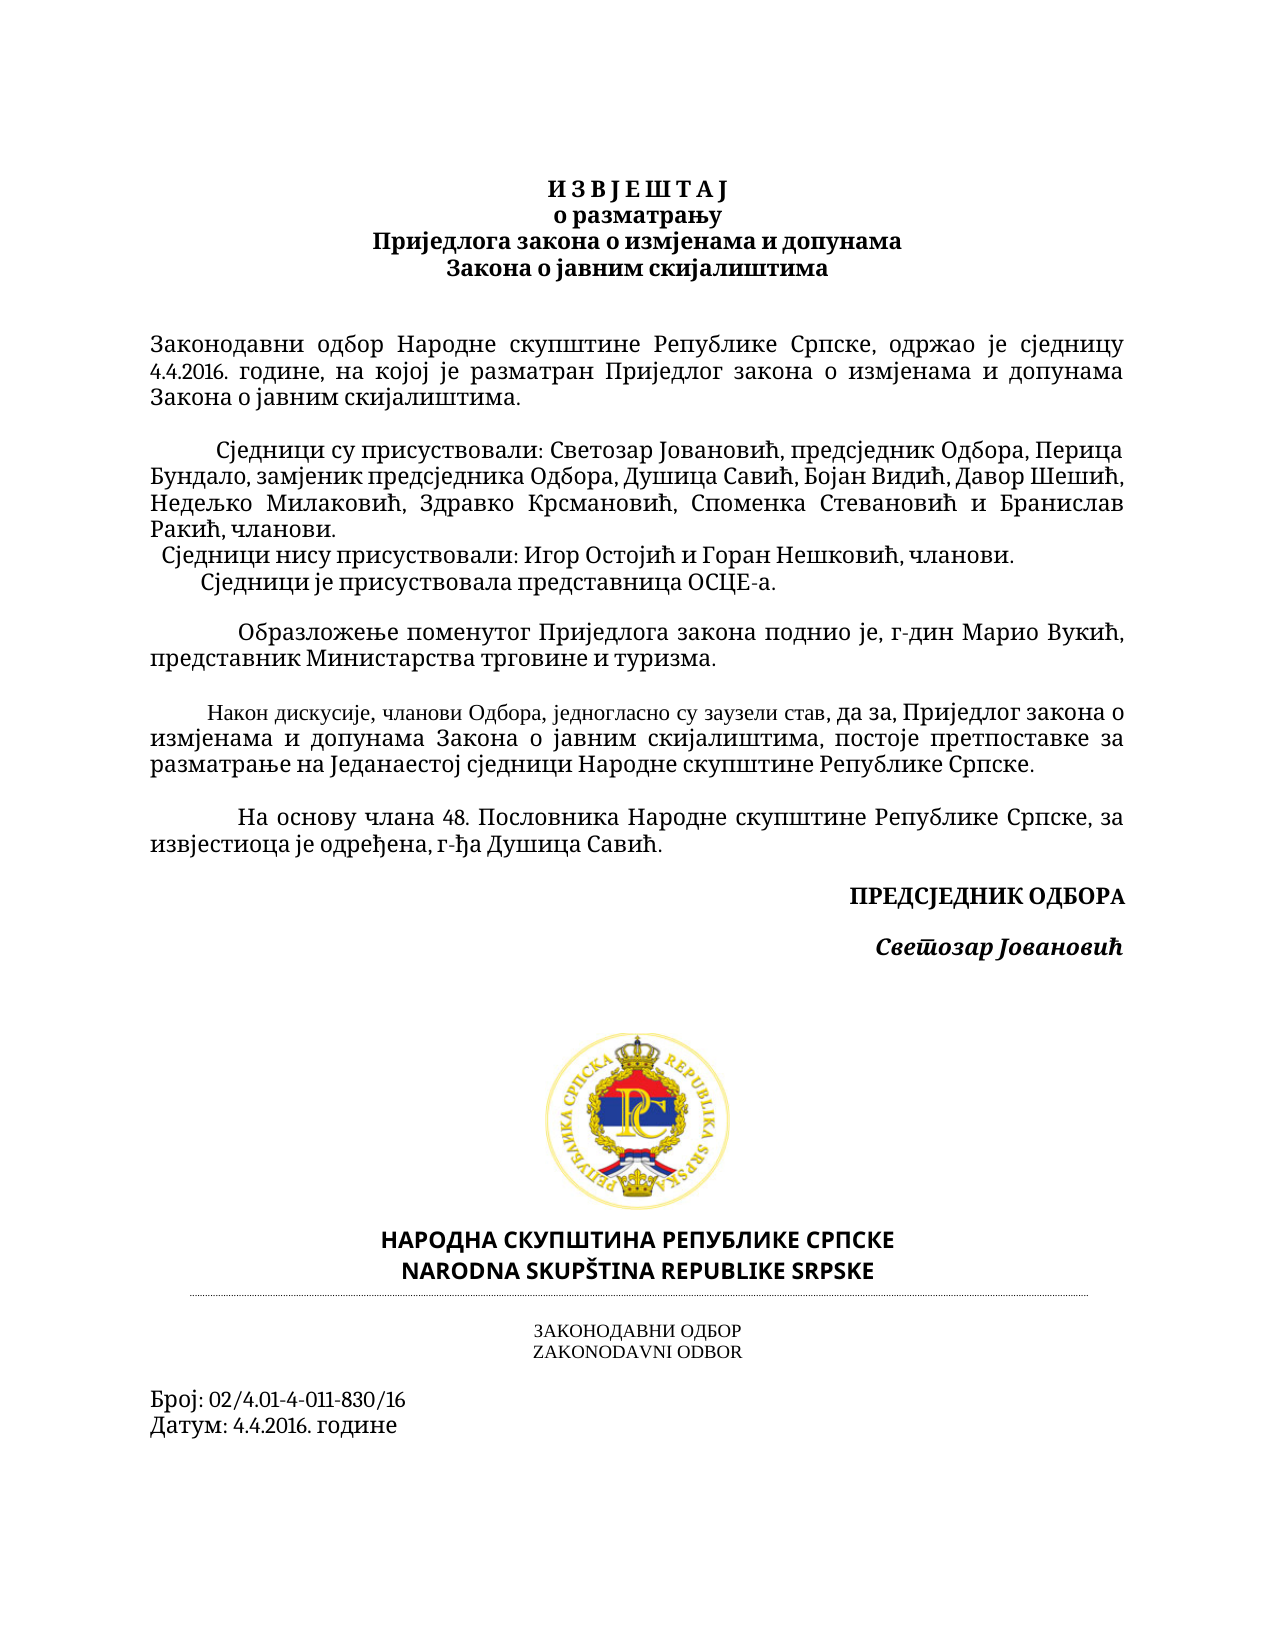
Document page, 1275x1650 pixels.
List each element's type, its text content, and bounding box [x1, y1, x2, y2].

text Сједници су присуствовали: Светозар Јовановић, предсједник Одбора, Перица Бундало, замјеник предсједника Одбора, Душица Савић, Бојан Видић, Давор Шешић, Недељко Милаковић, Здравко Крсмановић, Споменка Стевановић и Бранислав Ракић, чланови. [150, 438, 1125, 543]
text Образложење поменутог Приједлога закона поднио је, г-дин Марио Вукић, представник Министарства трговине и туризма. [150, 620, 1125, 672]
text Након дискусије, чланови Одбора, једногласно су заузели став, да за, Приједлог закона о измјенама и допунама Закона о јавним скијалиштима, постоје претпоставке за разматрање на Једанаестој сједници Народне скупштине Републике Српске. [150, 699, 1125, 779]
text НАРОДНА СКУПШТИНА РЕПУБЛИКЕ СРПСКЕ [150, 1224, 1125, 1255]
text Законодавни одбор Народне скупштине Републике Српске, одржао је сједницу 4.4.2016. године, на којој је разматран Приједлог закона о измјенама и допунама Закона о јавним скијалиштима. [150, 282, 1125, 411]
text Светозар Јовановић [150, 934, 1125, 961]
text о разматрању [150, 203, 1125, 229]
text ЗАКОНОДАВНИ ОДБОР [150, 1320, 1125, 1341]
text Број: 02/4.01-4-011-830/16 [150, 1387, 1125, 1413]
text NARODNA SKUPŠTINA REPUBLIKE SRPSKE [150, 1255, 1125, 1286]
text ZAKONODAVNI ODBOR [150, 1341, 1125, 1363]
text ПРЕДСЈЕДНИК ОДБОРA [150, 884, 1125, 910]
text На основу члана 48. Пословника Народне скупштине Републике Српске, за извјестиоца је одређена, г-ђа Душица Савић. [150, 805, 1125, 858]
text Датум: 4.4.2016. године [150, 1413, 1125, 1440]
text Закона о јавним скијалиштима [150, 255, 1125, 282]
text Сједници је присуствовала представница ОСЦЕ-а. [150, 569, 1125, 596]
text И З В Ј Е Ш Т А Ј [150, 176, 1125, 203]
text Приједлога закона о измјенама и допунама [150, 229, 1125, 255]
text Сједници нису присуствовали: Игор Остојић и Горан Нешковић, чланови. [150, 543, 1125, 569]
